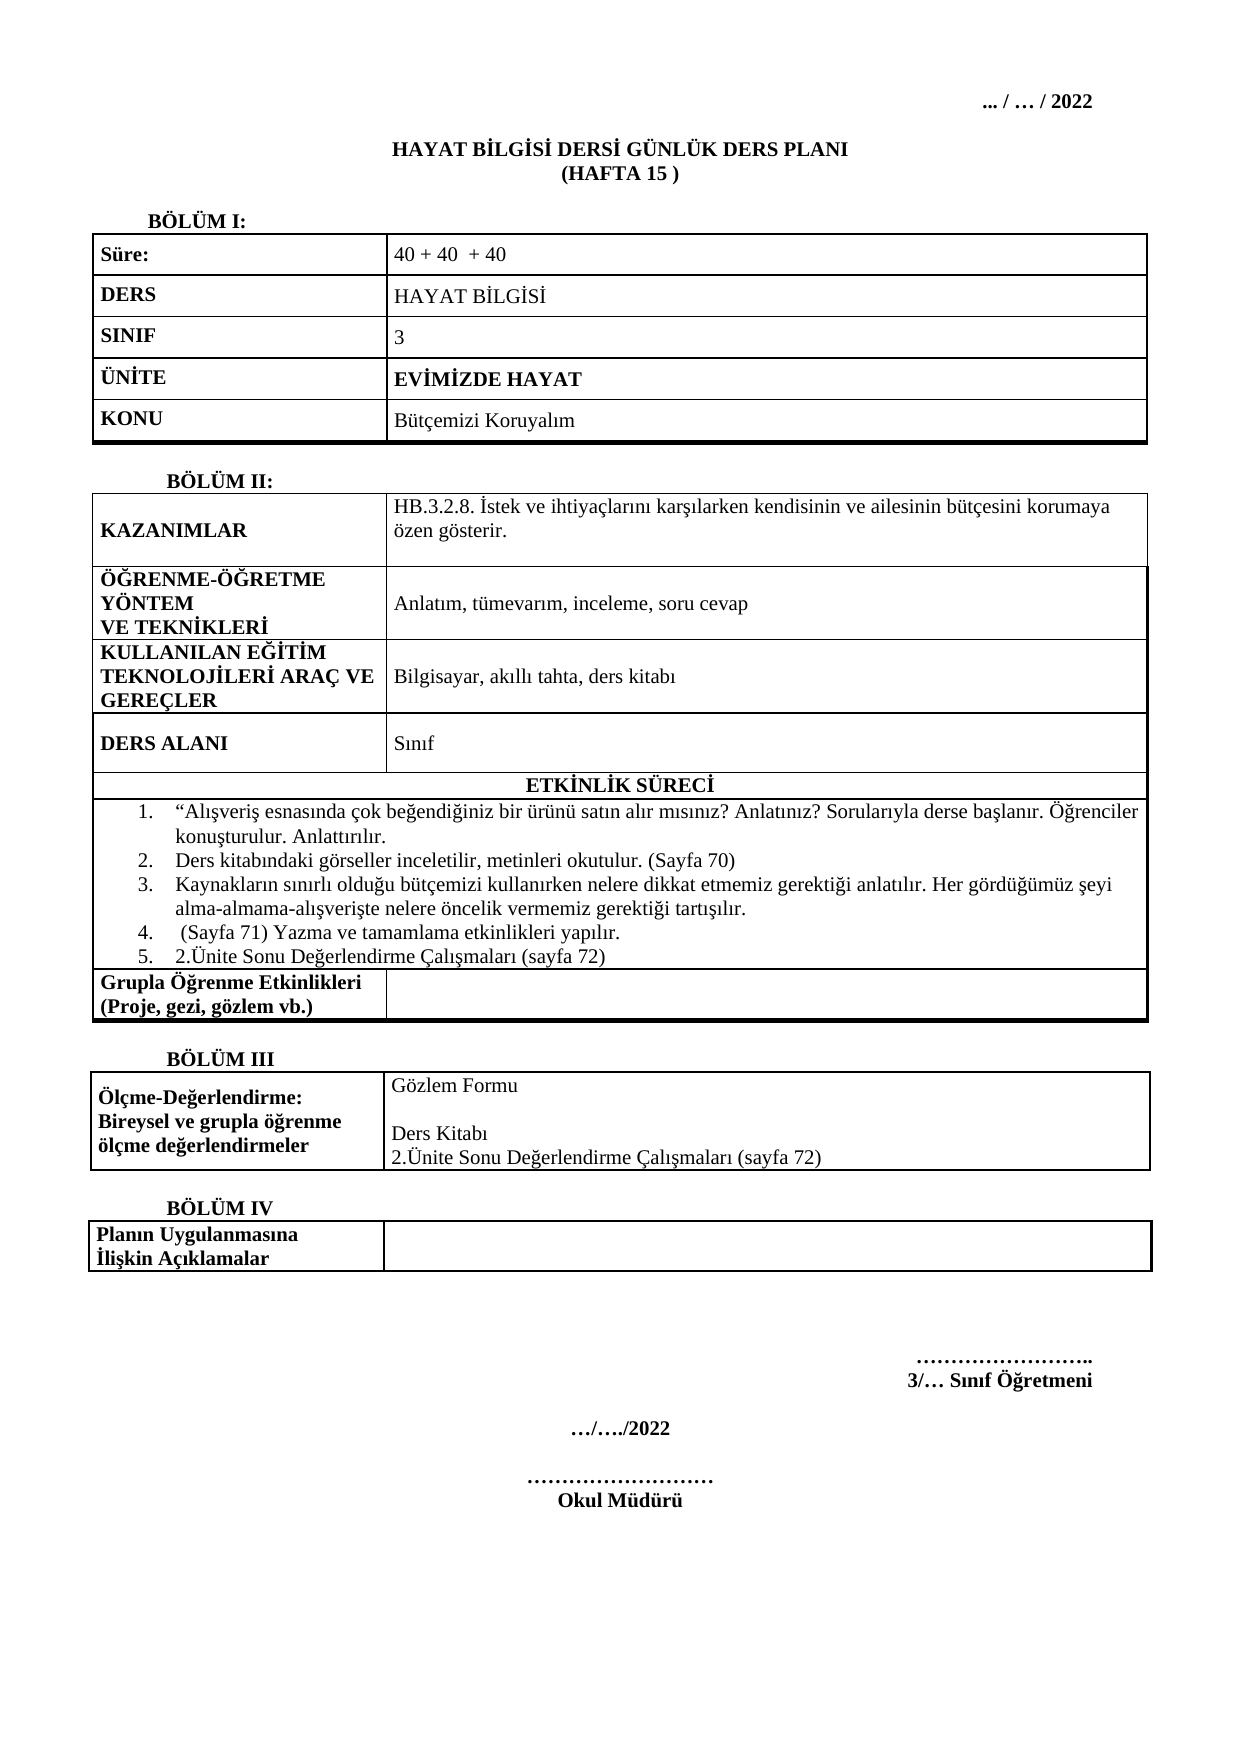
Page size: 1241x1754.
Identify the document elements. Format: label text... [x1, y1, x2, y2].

text BÖLÜM I: [148, 209, 1092, 233]
table_header Ölçme-Değerlendirme: Bireysel ve grupla öğrenme ölçme değerlendirmeler [92, 1073, 383, 1169]
table_cell EVİMİZDE HAYAT [388, 359, 1146, 398]
table_header 40 + 40 + 40 [388, 235, 1146, 274]
table_cell KONU [94, 400, 386, 440]
table_cell [387, 970, 1146, 1018]
table_cell ÖĞRENME-ÖĞRETME YÖNTEM VE TEKNİKLERİ [93, 567, 386, 639]
table_cell ÜNİTE [94, 359, 386, 398]
table_cell DERS [94, 276, 386, 316]
table_header HB.3.2.8. İstek ve ihtiyaçlarını karşılarken kendisinin ve ailesinin bütçesini korumaya özen gösterir. [387, 494, 1147, 566]
subtitle BÖLÜM III [148, 1047, 1092, 1071]
table_cell “Alışveriş esnasında çok beğendiğiniz bir ürünü satın alır mısınız? Anlatınız? Sorularıyla derse başlanır. Öğrenciler konuşturulur. Anlattırılır. Ders kitabındaki görseller inceletilir, metinleri okutulur. (Sayfa 70) Kaynakların sınırlı olduğu bütçemizi kullanırken nelere dikkat etmemiz gerektiği anlatılır. Her gördüğümüz şeyi alma-almama-alışverişte nelere öncelik vermemiz gerektiği tartışılır. (Sayfa 71) Yazma ve tamamlama etkinlikleri yapılır. 2.Ünite Sonu Değerlendirme Çalışmaları (sayfa 72) [94, 800, 1146, 968]
table_cell Grupla Öğrenme Etkinlikleri (Proje, gezi, gözlem vb.) [94, 970, 386, 1018]
text 3/… Sınıf Öğretmeni [148, 1368, 1092, 1392]
table_cell Bilgisayar, akıllı tahta, ders kitabı [387, 640, 1146, 712]
text …………………….. [148, 1344, 1092, 1368]
table_cell Sınıf [387, 714, 1146, 772]
text HAYAT BİLGİSİ DERSİ GÜNLÜK DERS PLANI [148, 137, 1092, 161]
text ... / … / 2022 [148, 89, 1092, 113]
table_cell ETKİNLİK SÜRECİ [94, 773, 1146, 797]
table_cell DERS ALANI [94, 714, 386, 772]
text (HAFTA 15 ) [148, 161, 1092, 185]
table_header [385, 1222, 1150, 1270]
table_cell 3 [388, 317, 1146, 357]
table_cell HAYAT BİLGİSİ [388, 276, 1146, 316]
table_cell KULLANILAN EĞİTİM TEKNOLOJİLERİ ARAÇ VE GEREÇLER [93, 640, 386, 712]
text Okul Müdürü [148, 1488, 1092, 1512]
text …/…./2022 [148, 1416, 1092, 1440]
table_header Gözlem Formu Ders Kitabı 2.Ünite Sonu Değerlendirme Çalışmaları (sayfa 72) [385, 1073, 1149, 1169]
text BÖLÜM II: [148, 468, 1092, 493]
table_cell Bütçemizi Koruyalım [388, 400, 1146, 440]
text ……………………… [148, 1464, 1092, 1488]
table_cell SINIF [94, 317, 386, 357]
table_header Süre: [94, 235, 386, 274]
subtitle BÖLÜM IV [148, 1195, 1092, 1219]
table_header KAZANIMLAR [93, 494, 386, 566]
table_header Planın Uygulanmasına İlişkin Açıklamalar [90, 1222, 383, 1270]
table_cell Anlatım, tümevarım, inceleme, soru cevap [387, 567, 1146, 639]
